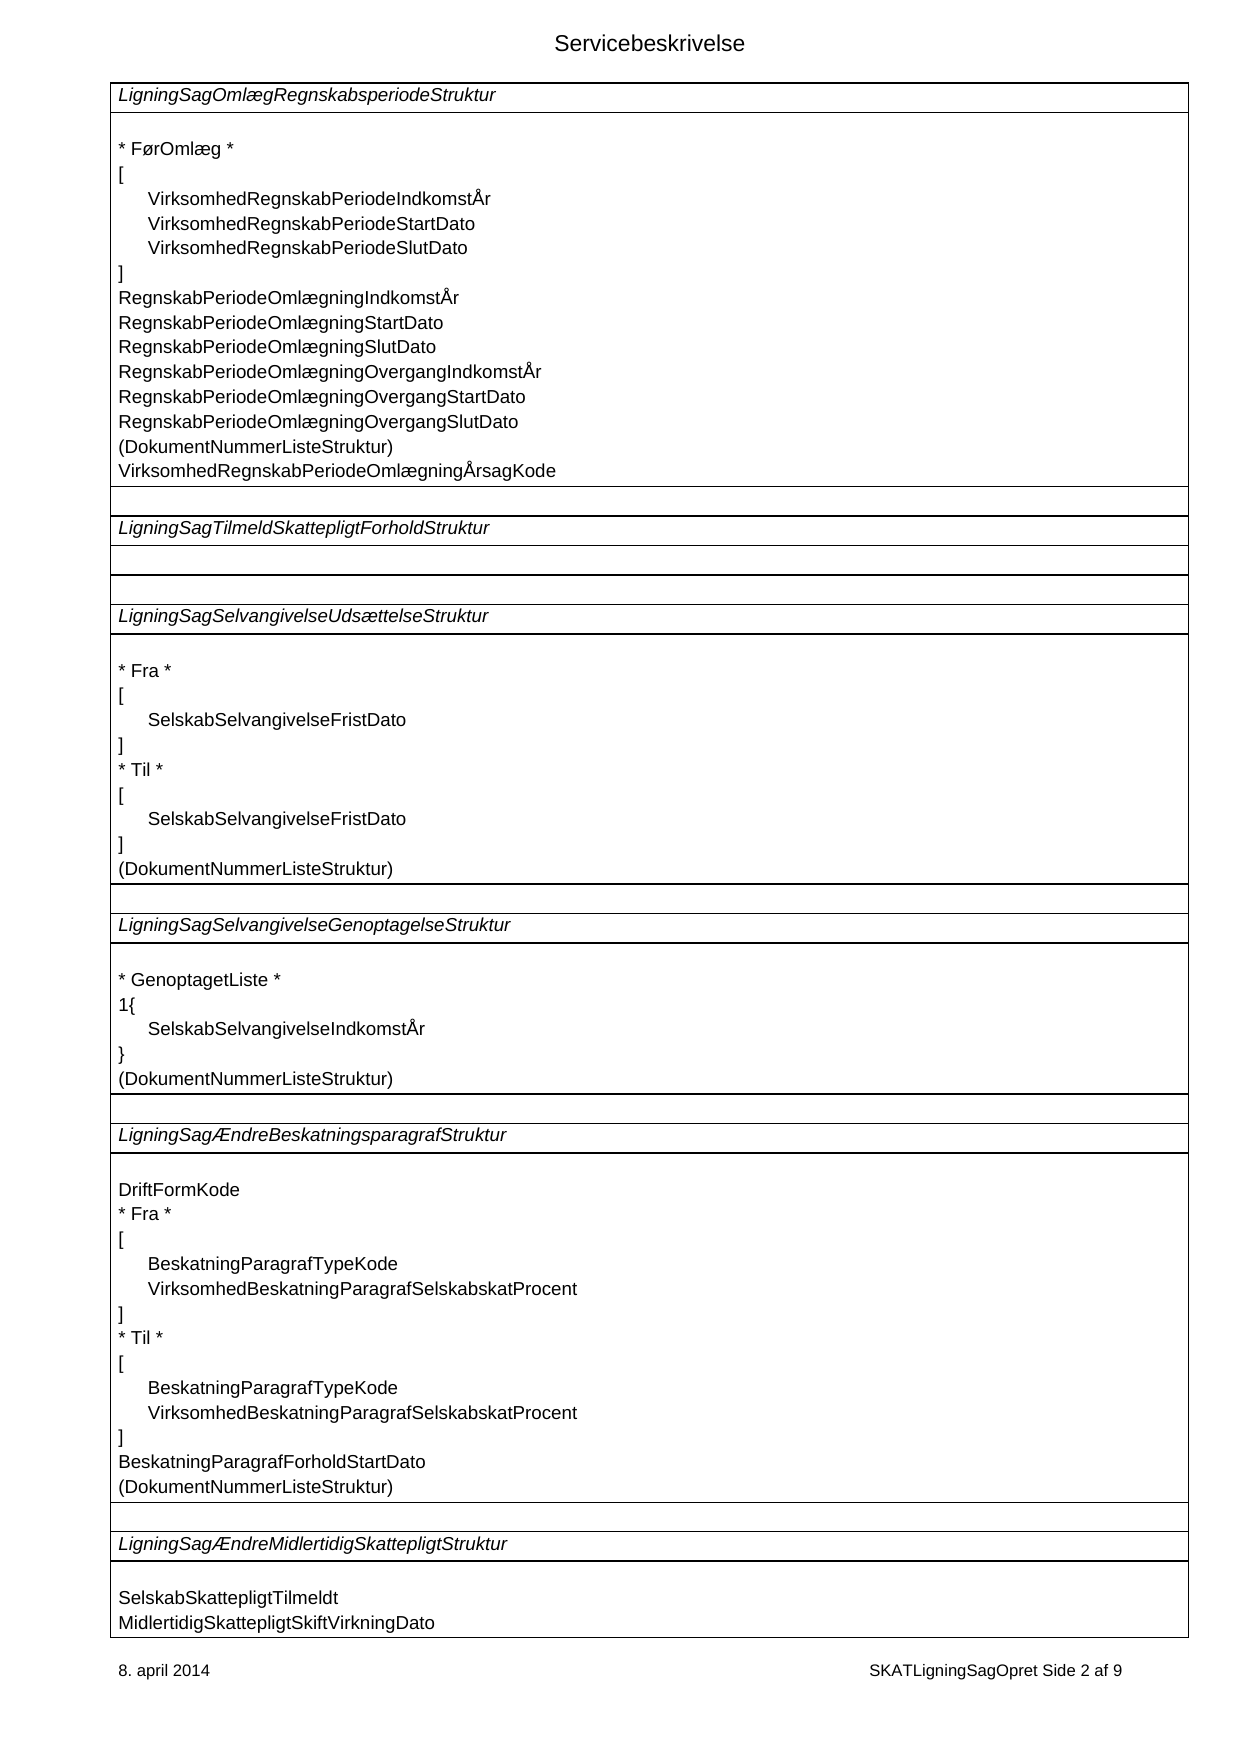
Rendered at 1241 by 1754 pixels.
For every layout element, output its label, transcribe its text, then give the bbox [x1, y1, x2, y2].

table_cell DriftFormKode * Fra * [ BeskatningParagrafTypeKode VirksomhedBeskatningParagrafSelskabskatProcent ] * Til * [ BeskatningParagrafTypeKode VirksomhedBeskatningParagrafSelskabskatProcent ] BeskatningParagrafForholdStartDato (DokumentNummerListeStruktur) [111, 1154, 1188, 1501]
table_cell * GenoptagetListe * 1{ SelskabSelvangivelseIndkomstÅr } (DokumentNummerListeStruktur) [111, 944, 1188, 1093]
table_cell LigningSagOmlægRegnskabsperiodeStruktur [111, 84, 1188, 112]
table_cell [111, 487, 1188, 515]
table_cell LigningSagÆndreBeskatningsparagrafStruktur [111, 1124, 1188, 1152]
table_cell LigningSagTilmeldSkattepligtForholdStruktur [111, 517, 1188, 545]
table_cell [111, 885, 1188, 913]
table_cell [111, 1562, 1188, 1637]
table_cell [111, 1095, 1188, 1123]
table_cell * Fra * [ SelskabSelvangivelseFristDato ] * Til * [ SelskabSelvangivelseFristDato ] (DokumentNummerListeStruktur) [111, 635, 1188, 883]
table_cell LigningSagSelvangivelseUdsættelseStruktur [111, 605, 1188, 633]
table_cell LigningSagSelvangivelseGenoptagelseStruktur [111, 914, 1188, 942]
table_cell [111, 546, 1188, 574]
table_cell [111, 576, 1188, 604]
table_cell * FørOmlæg * [ VirksomhedRegnskabPeriodeIndkomstÅr VirksomhedRegnskabPeriodeStartDato VirksomhedRegnskabPeriodeSlutDato ] RegnskabPeriodeOmlægningIndkomstÅr RegnskabPeriodeOmlægningStartDato RegnskabPeriodeOmlægningSlutDato RegnskabPeriodeOmlægningOvergangIndkomstÅr RegnskabPeriodeOmlægningOvergangStartDato RegnskabPeriodeOmlægningOvergangSlutDato (DokumentNummerListeStruktur) VirksomhedRegnskabPeriodeOmlægningÅrsagKode [111, 113, 1188, 486]
table_cell [111, 1503, 1188, 1531]
table_cell LigningSagÆndreMidlertidigSkattepligtStruktur [111, 1532, 1188, 1560]
